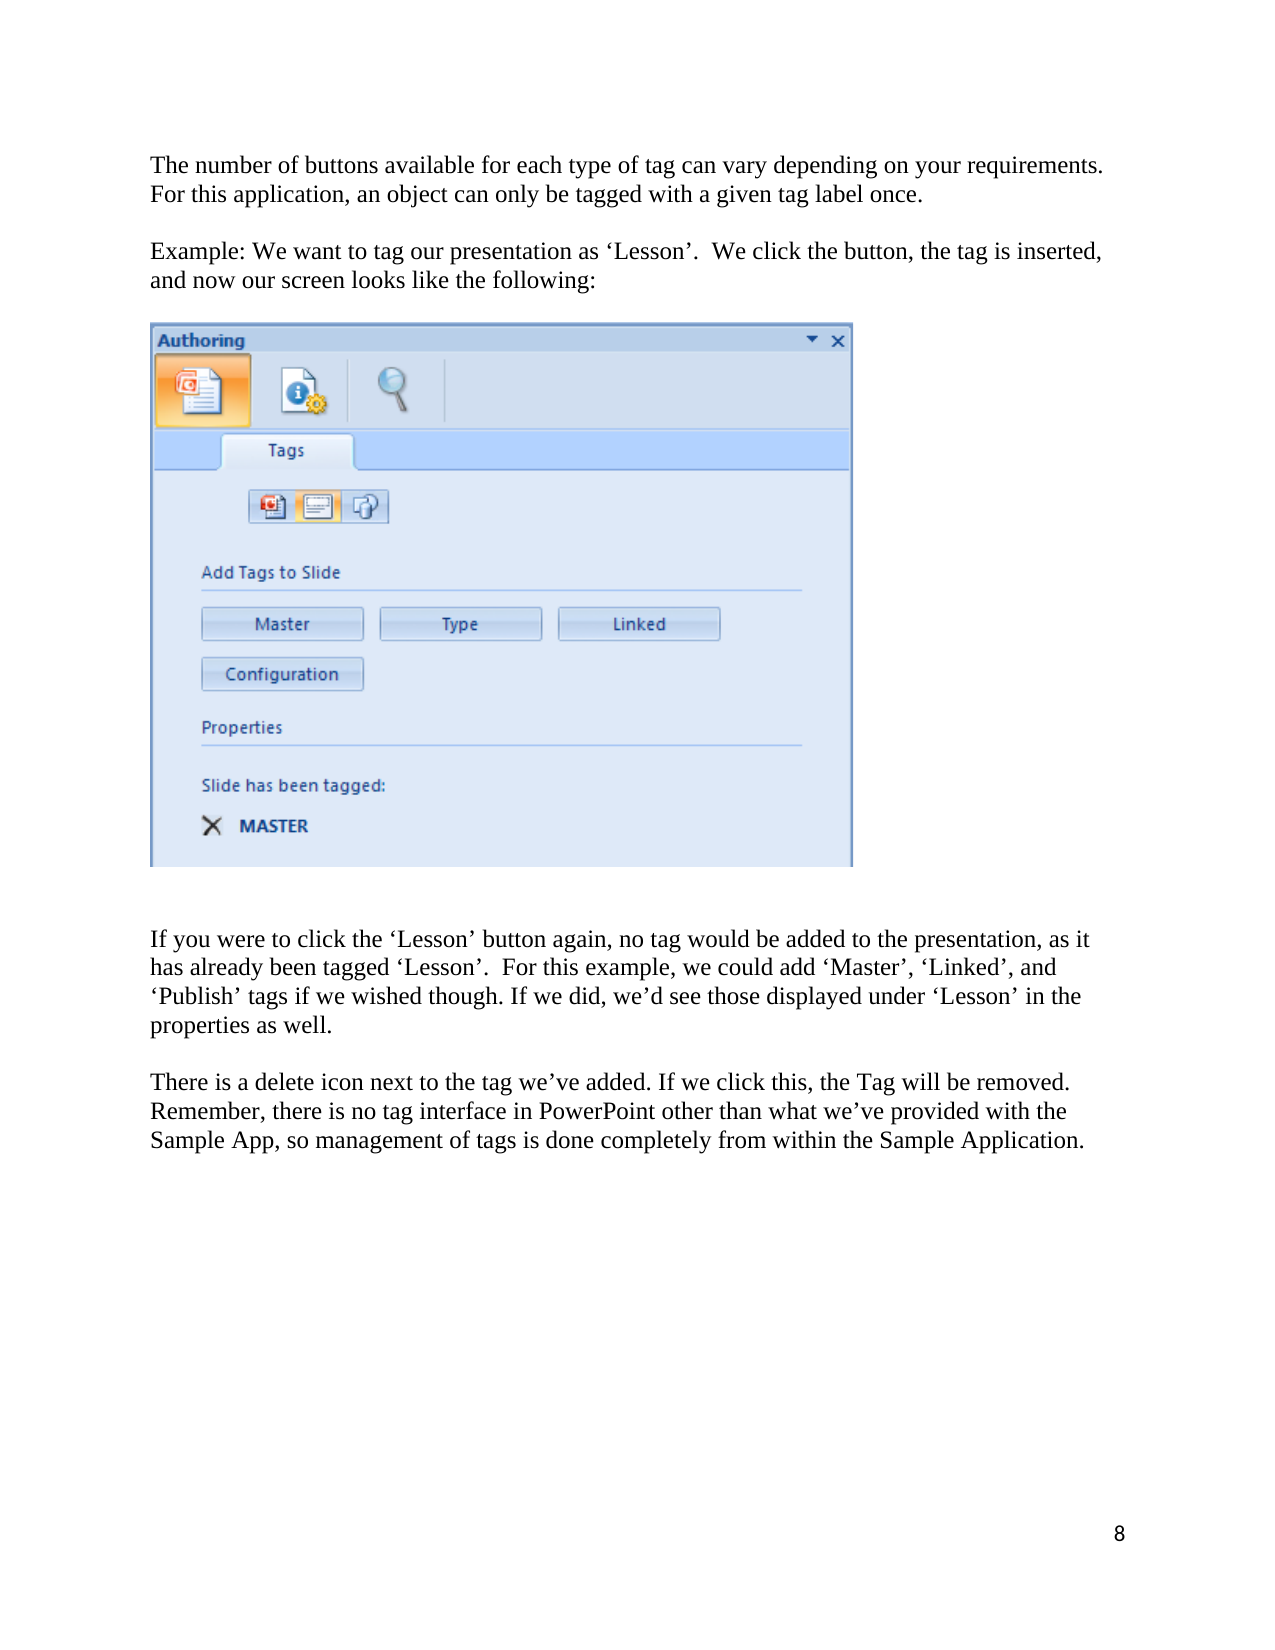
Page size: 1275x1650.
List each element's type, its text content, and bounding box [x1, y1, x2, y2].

text There is a delete icon next to the tag we’ve added. If we click this, the Tag will be removed. Remember, there is no tag interface in PowerPoint other than what we’ve provided with the Sample App, so management of tags is done completely from within the Sample Application. [150, 1067, 1125, 1154]
text The number of buttons available for each type of tag can vary depending on your requirements. For this application, an object can only be tagged with a given tag label once. [150, 150, 1125, 207]
picture [150, 322, 854, 867]
text Example: We want to tag our presentation as ‘Lesson’. We click the button, the tag is inserted, and now our screen looks like the following: [150, 236, 1125, 294]
text If you were to click the ‘Lesson’ button again, no tag would be added to the presentation, as it has already been tagged ‘Lesson’. For this example, we could add ‘Master’, ‘Linked’, and ‘Publish’ tags if we wished though. If we did, we’d see those displayed under ‘Lesson’ in the properties as well. [150, 924, 1125, 1039]
